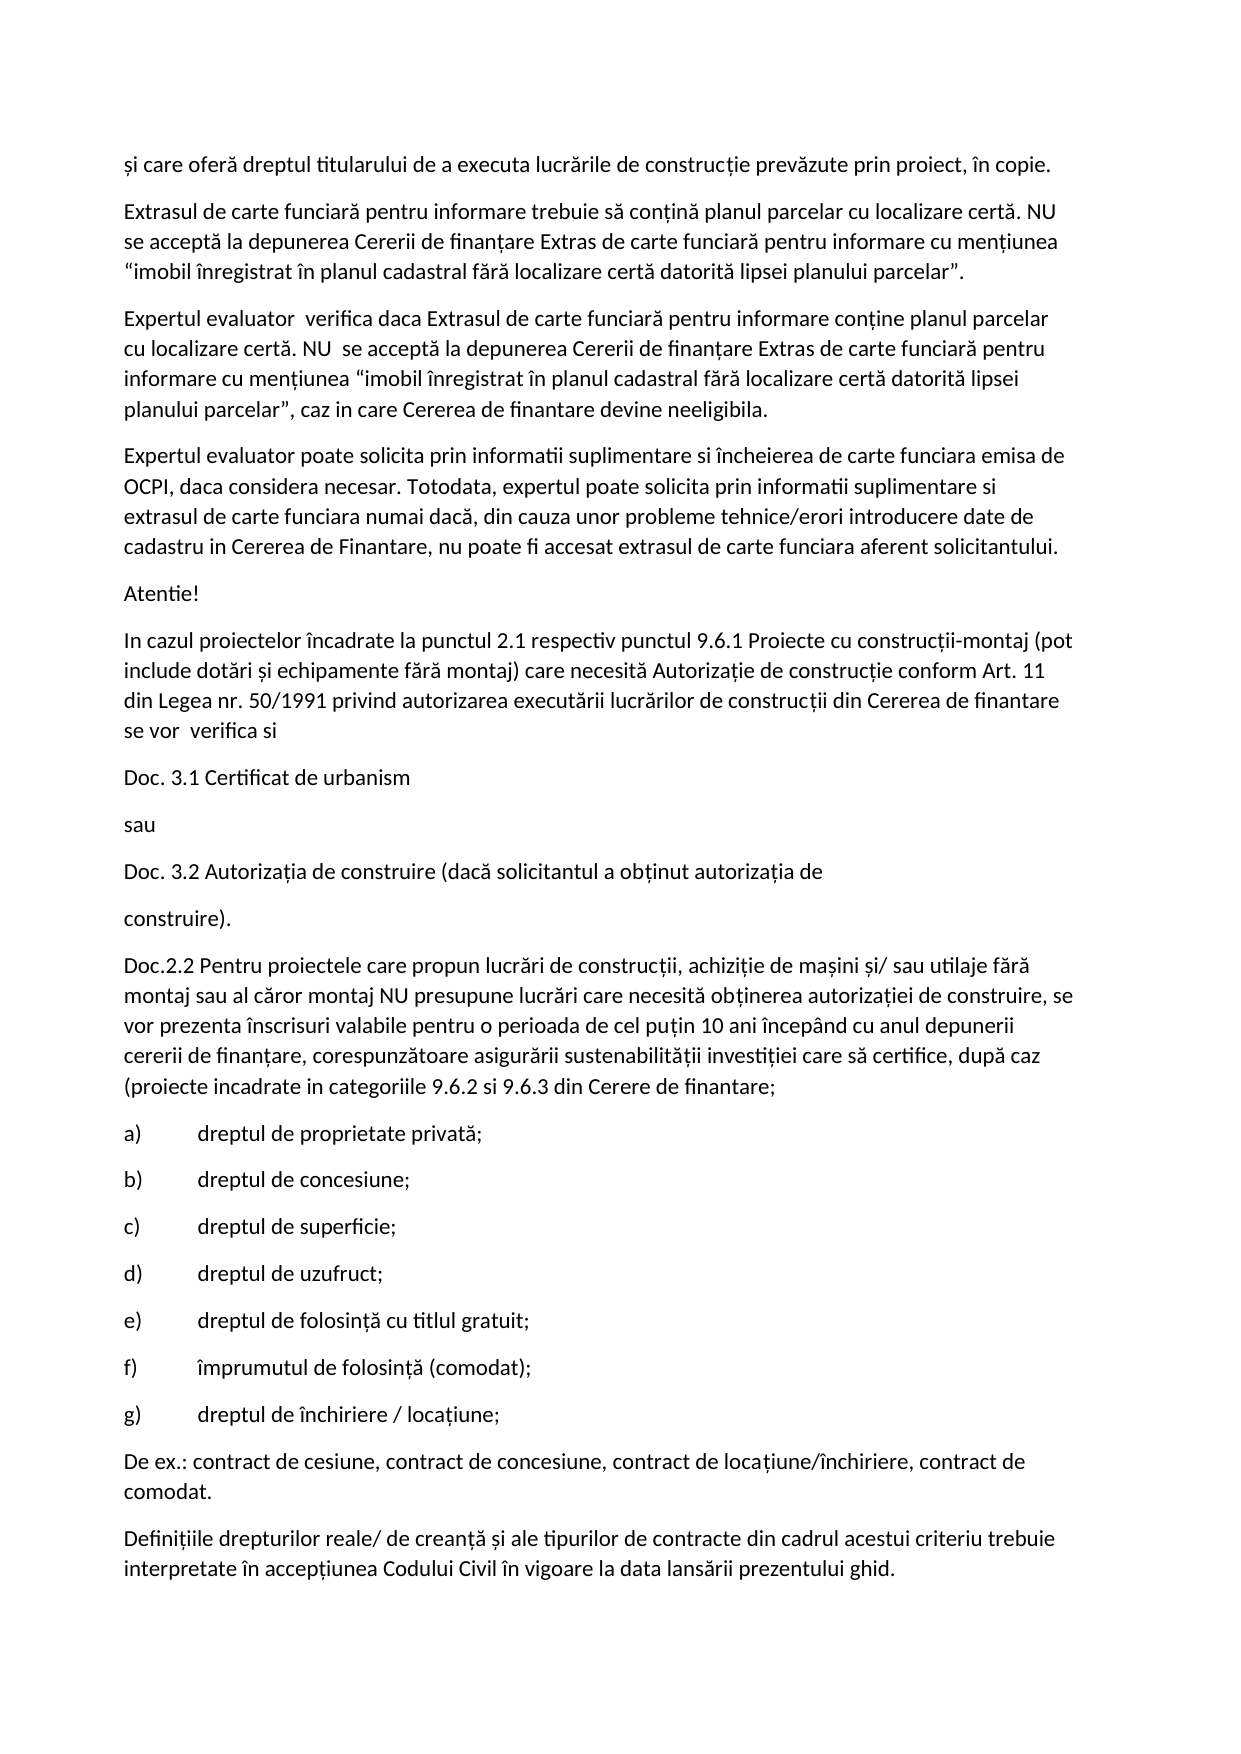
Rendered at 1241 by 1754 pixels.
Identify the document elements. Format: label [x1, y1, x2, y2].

table_cell [113, 150, 1086, 1601]
